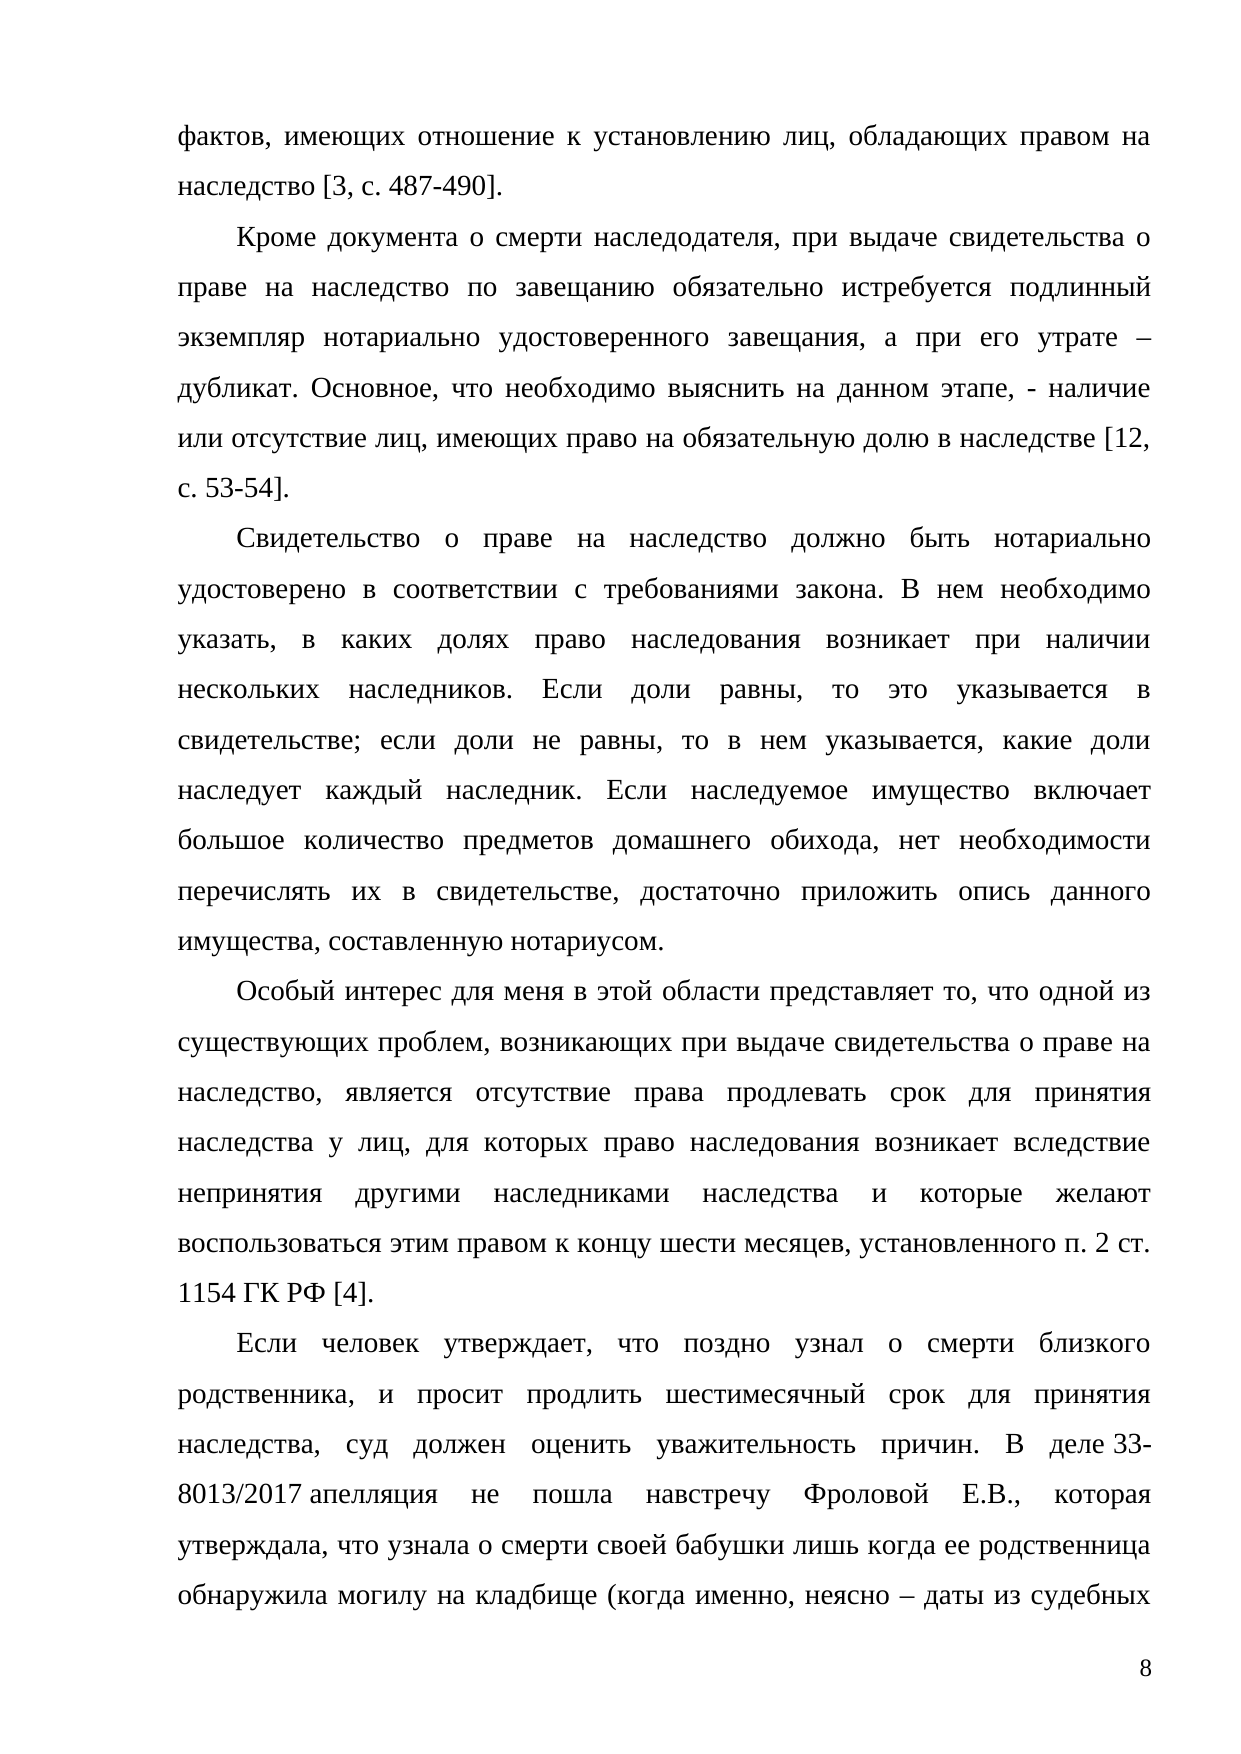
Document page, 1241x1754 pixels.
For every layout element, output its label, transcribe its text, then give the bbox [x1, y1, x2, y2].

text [177, 118, 1152, 202]
text Особый интерес для меня в этой области представляет то, что одной из существующих проблем, возникающих при выдаче свидетельства о праве на наследство, является отсутствие права продлевать срок для принятия наследства у лиц, для которых право наследования возникает вследствие непринятия другими наследниками наследства и которые желают воспользоваться этим правом к концу шести месяцев, установленного п. 2 ст. 1154 ГК РФ [4]. [177, 973, 1152, 1309]
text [177, 1326, 1152, 1611]
text Кроме документа о смерти наследодателя, при выдаче свидетельства о праве на наследство по завещанию обязательно истребуется подлинный экземпляр нотариально удостоверенного завещания, а при его утрате – дубликат. Основное, что необходимо выяснить на данном этапе, - наличие или отсутствие лиц, имеющих право на обязательную долю в наследстве [12, с. 53-54]. [177, 219, 1152, 504]
text Свидетельство о праве на наследство должно быть нотариально удостоверено в соответствии с требованиями закона. В нем необходимо указать, в каких долях право наследования возникает при наличии нескольких наследников. Если доли равны, то это указывается в свидетельстве; если доли не равны, то в нем указывается, какие доли наследует каждый наследник. Если наследуемое имущество включает большое количество предметов домашнего обихода, нет необходимости перечислять их в свидетельстве, достаточно приложить опись данного имущества, составленную нотариусом. [177, 521, 1152, 957]
